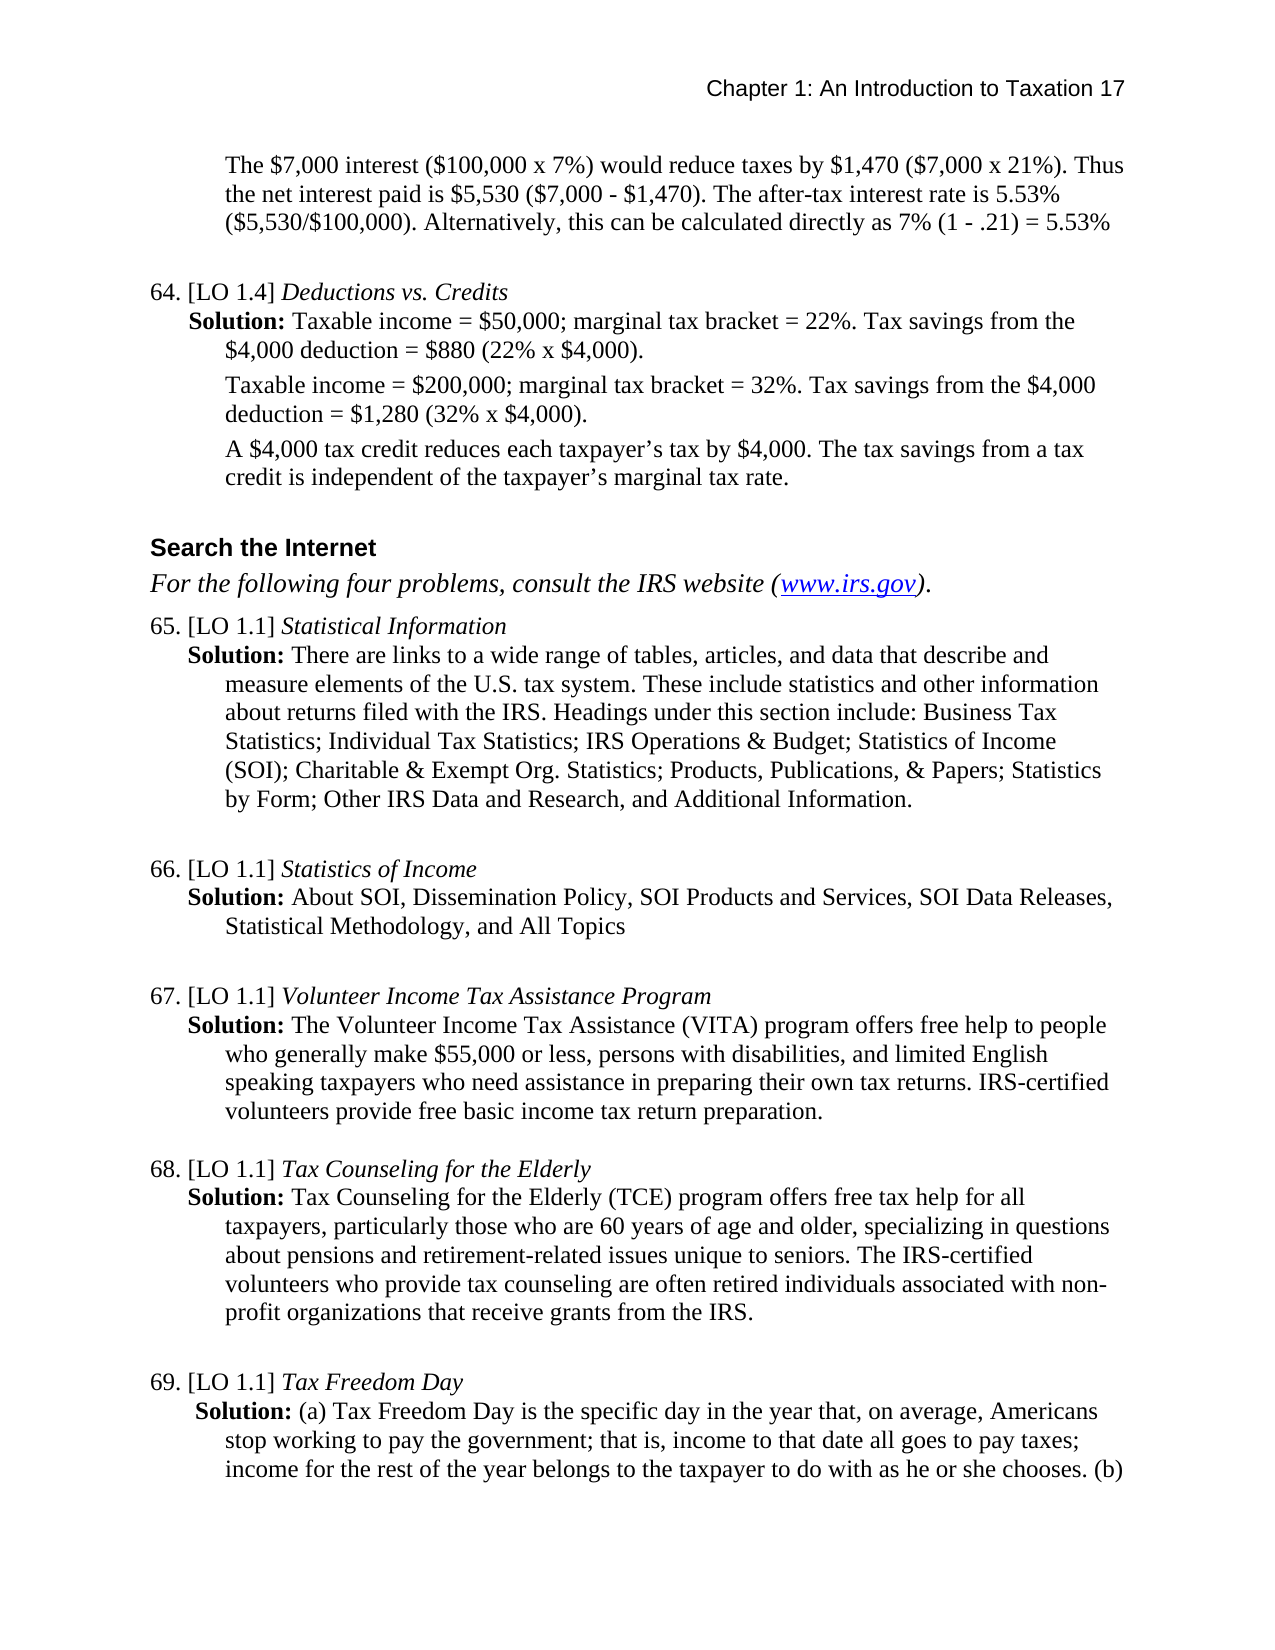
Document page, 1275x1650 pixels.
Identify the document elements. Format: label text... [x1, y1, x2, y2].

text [195, 1396, 1125, 1482]
text A $4,000 tax credit reduces each taxpayer’s tax by $4,000. The tax savings from a tax credit is independent of the taxpayer’s marginal tax rate. [150, 434, 1125, 491]
text For the following four problems, consult the IRS website (www.irs.gov). [150, 567, 1125, 599]
text Solution: There are links to a wide range of tables, articles, and data that describe and measure elements of the U.S. tax system. These include statistics and other information about returns filed with the IRS. Headings under this section include: Business Tax Statistics; Individual Tax Statistics; IRS Operations & Budget; Statistics of Income (SOI); Charitable & Exempt Org. Statistics; Products, Publications, & Papers; Statistics by Form; Other IRS Data and Research, and Additional Information. [187, 640, 1125, 812]
text 64. [LO 1.4] Deductions vs. Credits [150, 277, 1125, 306]
text Search the Internet [150, 532, 1125, 561]
text 68. [LO 1.1] Tax Counseling for the Elderly [150, 1154, 1125, 1182]
text The $7,000 interest ($100,000 x 7%) would reduce taxes by $1,470 ($7,000 x 21%). Thus the net interest paid is $5,530 ($7,000 - $1,470). The after-tax interest rate is 5.53% ($5,530/$100,000). Alternatively, this can be calculated directly as 7% (1 - .21) = 5.53% [150, 150, 1125, 236]
text Solution: Tax Counseling for the Elderly (TCE) program offers free tax help for all taxpayers, particularly those who are 60 years of age and older, specializing in questions about pensions and retirement-related issues unique to seniors. The IRS-certified volunteers who provide tax counseling are often retired individuals associated with non-profit organizations that receive grants from the IRS. [187, 1182, 1125, 1326]
text Solution: The Volunteer Income Tax Assistance (VITA) program offers free help to people who generally make $55,000 or less, persons with disabilities, and limited English speaking taxpayers who need assistance in preparing their own tax returns. IRS-certified volunteers provide free basic income tax return preparation. [187, 1010, 1125, 1125]
text 65. [LO 1.1] Statistical Information [150, 611, 1125, 640]
text 69. [LO 1.1] Tax Freedom Day [150, 1367, 1125, 1396]
text 66. [LO 1.1] Statistics of Income [150, 854, 1125, 882]
text Solution: About SOI, Dissemination Policy, SOI Products and Services, SOI Data Releases, Statistical Methodology, and All Topics [187, 882, 1125, 940]
text Taxable income = $200,000; marginal tax bracket = 32%. Tax savings from the $4,000 deduction = $1,280 (32% x $4,000). [150, 370, 1125, 427]
text 67. [LO 1.1] Volunteer Income Tax Assistance Program [150, 981, 1125, 1010]
text Solution: Taxable income = $50,000; marginal tax bracket = 22%. Tax savings from the $4,000 deduction = $880 (22% x $4,000). [150, 306, 1125, 364]
